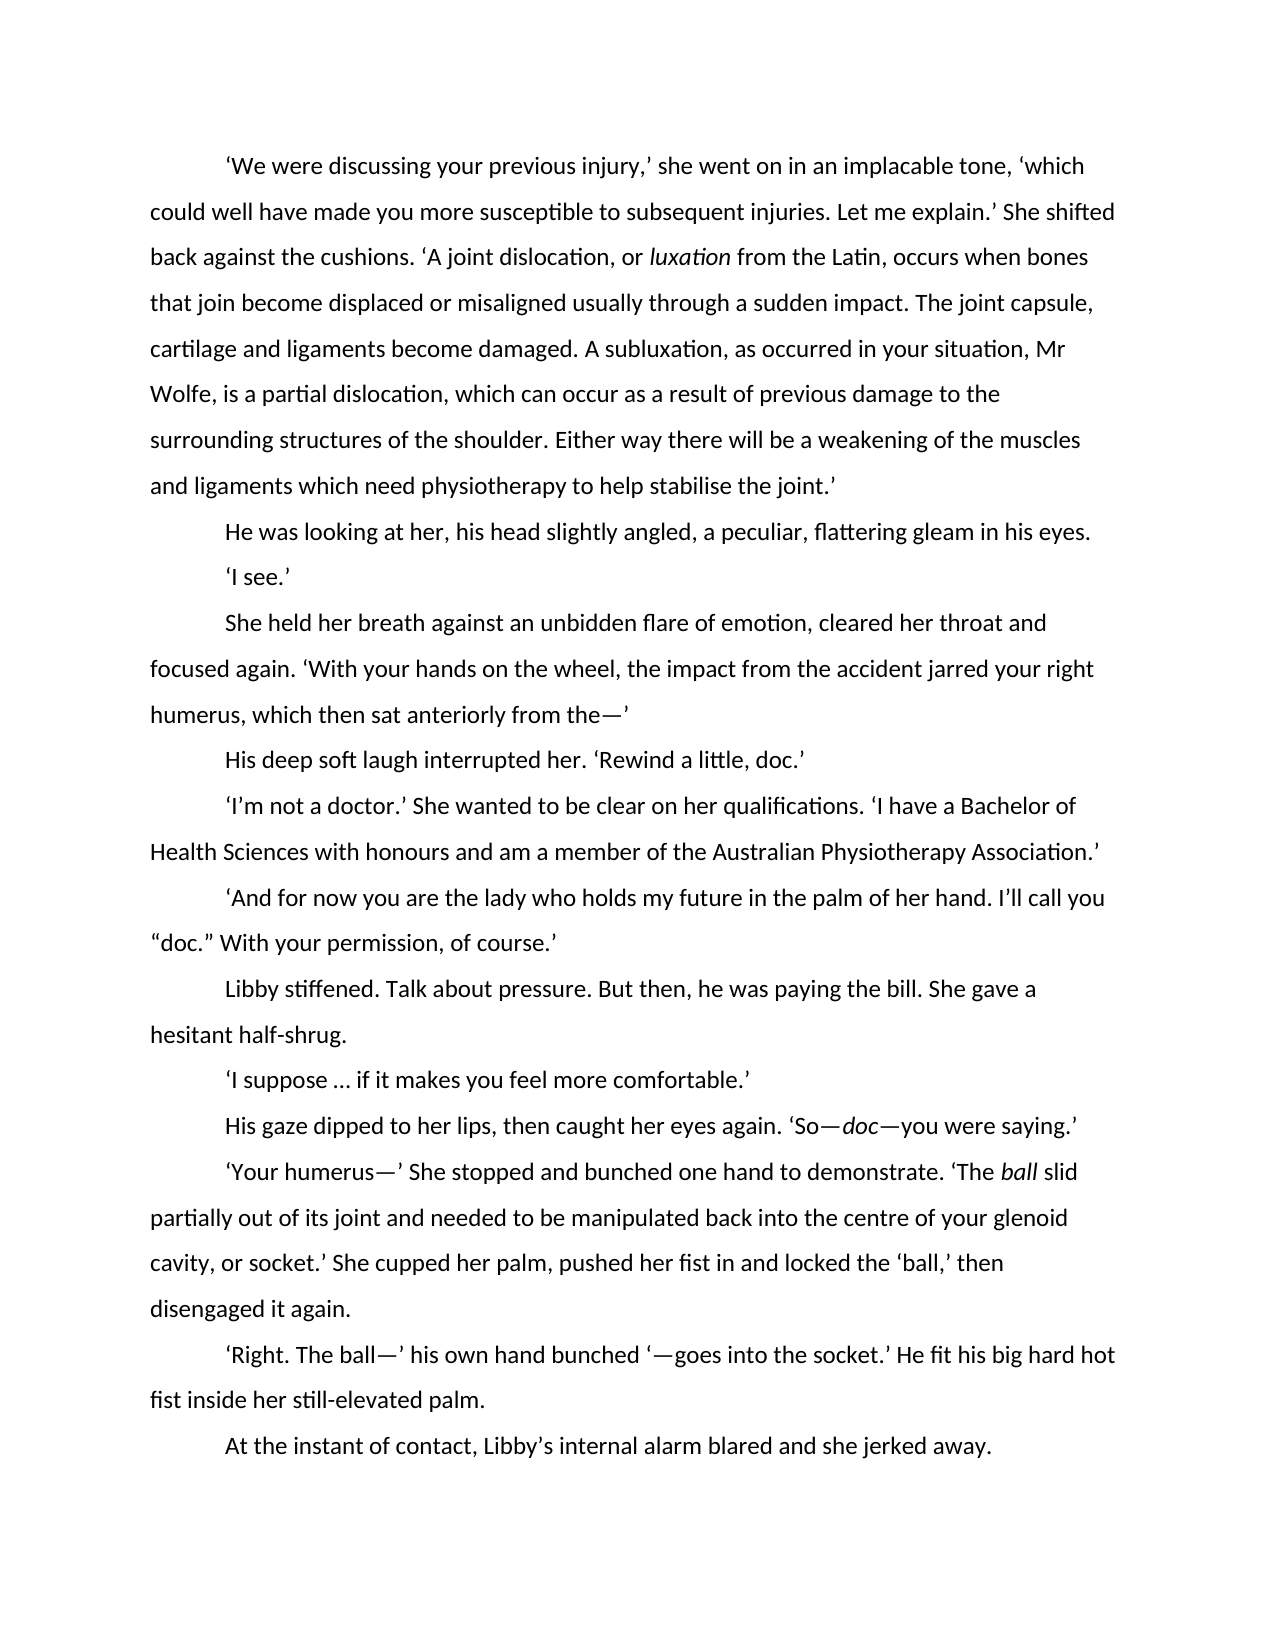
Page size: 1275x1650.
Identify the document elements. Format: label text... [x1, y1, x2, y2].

text Libby stiffened. Talk about pressure. But then, he was paying the bill. She gave a hesitant half-shrug. [150, 973, 1125, 1049]
text His deep soft laugh interrupted her. ‘Rewind a little, doc.’ [150, 744, 1125, 775]
text ‘Your humerus—’ She stopped and bunched one hand to demonstrate. ‘The ball slid partially out of its joint and needed to be manipulated back into the centre of your glenoid cavity, or socket.’ She cupped her palm, pushed her fist in and locked the ‘ball,’ then disengaged it again. [150, 1156, 1125, 1324]
text ‘I’m not a doctor.’ She wanted to be clear on her qualifications. ‘I have a Bachelor of Health Sciences with honours and am a member of the Australian Physiotherapy Association.’ [150, 790, 1125, 866]
text ‘We were discussing your previous injury,’ she went on in an implacable tone, ‘which could well have made you more susceptible to subsequent injuries. Let me explain.’ She shifted back against the cushions. ‘A joint dislocation, or luxation from the Latin, occurs when bones that join become displaced or misaligned usually through a sudden impact. The joint capsule, cartilage and ligaments become damaged. A subluxation, as occurred in your situation, Mr Wolfe, is a partial dislocation, which can occur as a result of previous damage to the surrounding structures of the shoulder. Either way there will be a weakening of the muscles and ligaments which need physiotherapy to help stabilise the joint.’ [150, 150, 1125, 501]
text He was looking at her, his head slightly angled, a peculiar, flattering gleam in his eyes. [150, 516, 1125, 546]
text ‘And for now you are the lady who holds my future in the palm of her hand. I’ll call you “doc.” With your permission, of course.’ [150, 882, 1125, 958]
text At the instant of contact, Libby’s internal alarm blared and she jerked away. [150, 1430, 1125, 1461]
text ‘I suppose … if it makes you feel more comfortable.’ [150, 1064, 1125, 1095]
text His gaze dipped to her lips, then caught her eyes again. ‘So—doc—you were saying.’ [150, 1110, 1125, 1141]
text ‘Right. The ball—’ his own hand bunched ‘—goes into the socket.’ He fit his big hard hot fist inside her still-elevated palm. [150, 1339, 1125, 1415]
text She held her breath against an unbidden flare of emotion, cleared her throat and focused again. ‘With your hands on the wheel, the impact from the accident jarred your right humerus, which then sat anteriorly from the—’ [150, 607, 1125, 729]
text ‘I see.’ [150, 562, 1125, 592]
